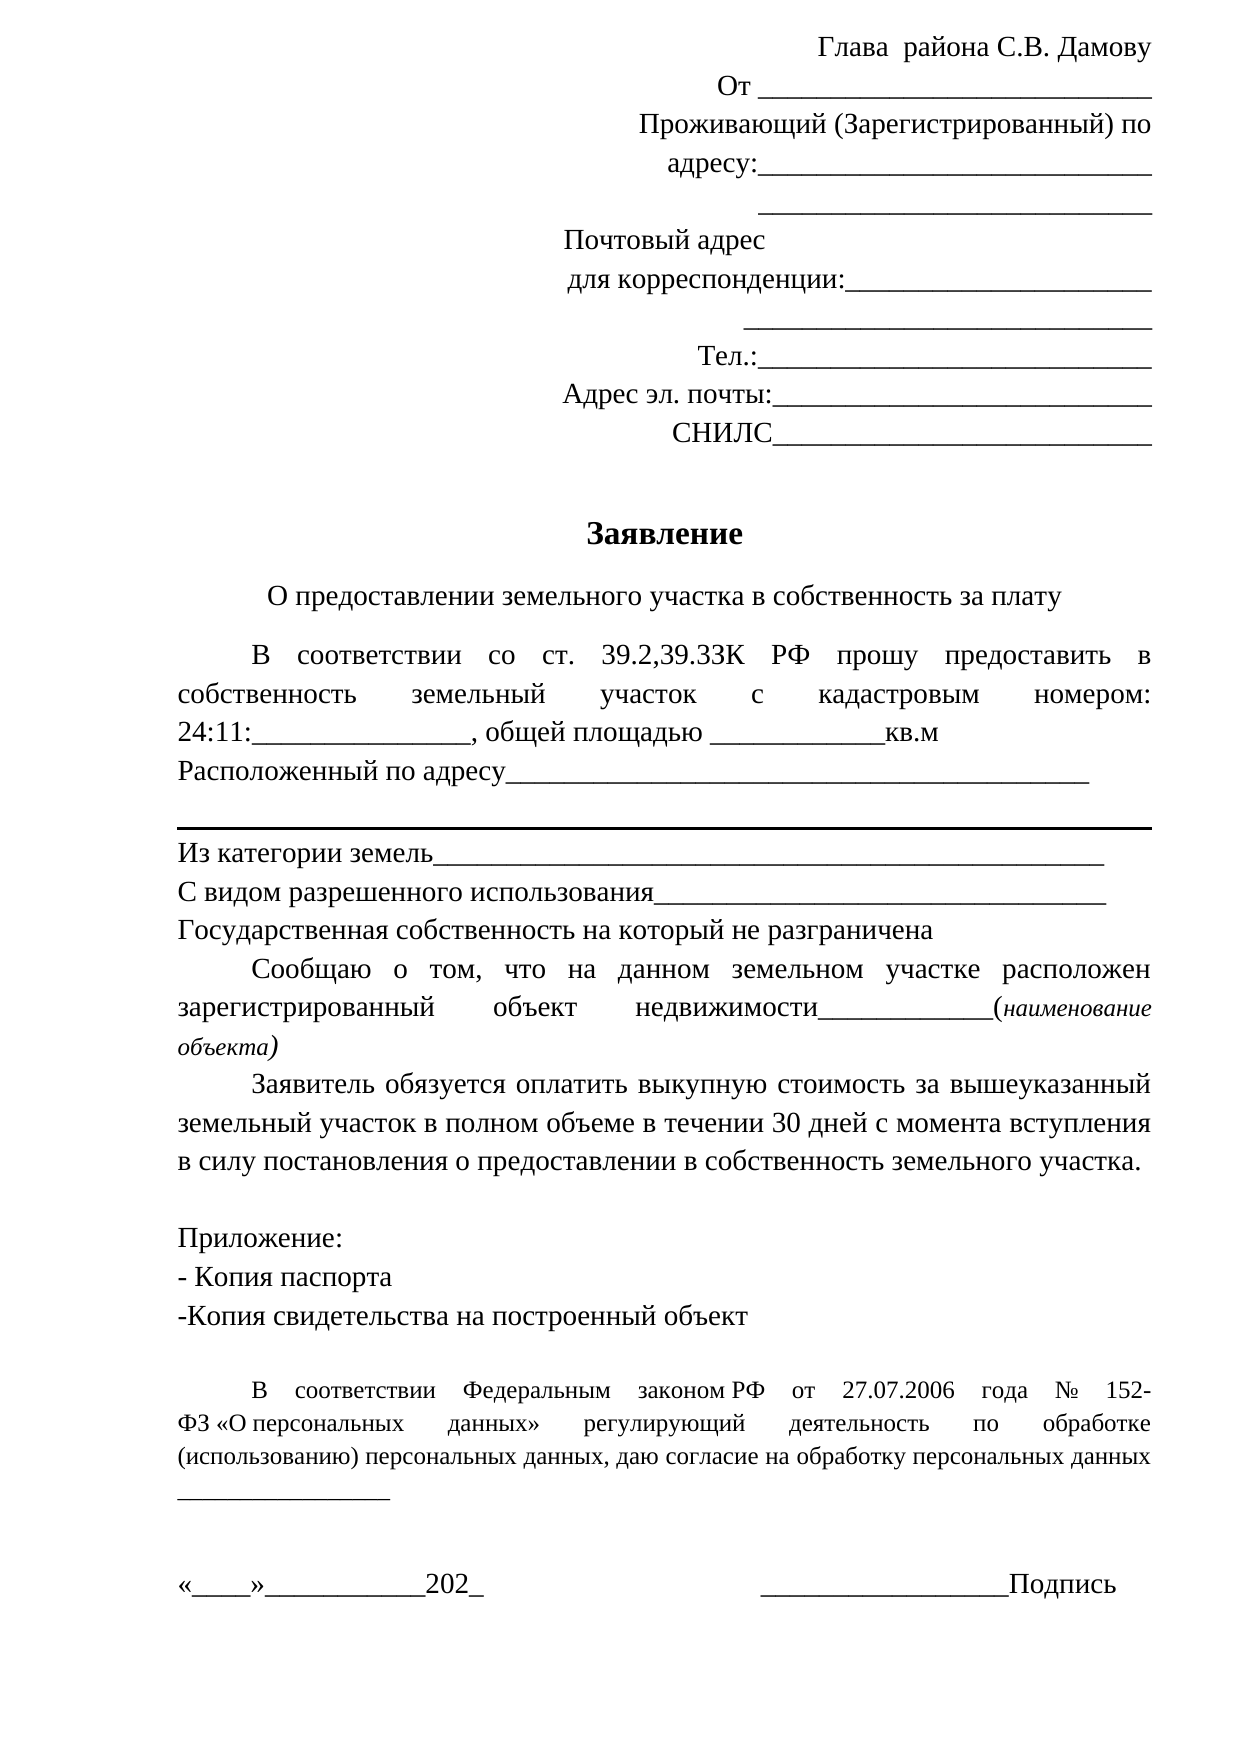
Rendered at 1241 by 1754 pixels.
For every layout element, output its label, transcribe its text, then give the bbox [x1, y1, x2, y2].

text Заявитель обязуется оплатить выкупную стоимость за вышеуказанный земельный участок в полном объеме в течении 30 дней с момента вступления в силу постановления о предоставлении в собственность земельного участка. [177, 1066, 1152, 1177]
text Глава района С.В. Дамову [177, 29, 1152, 63]
text ___________________________ [177, 184, 1152, 217]
text Почтовый адрес [177, 222, 1152, 256]
text -Копия свидетельства на построенный объект [177, 1298, 1152, 1331]
text Сообщаю о том, что на данном земельном участке расположен зарегистрированный объект недвижимости____________(наименование объекта) [177, 951, 1152, 1061]
text Из категории земель______________________________________________ [177, 835, 1152, 869]
text В соответствии Федеральным законом РФ от 27.07.2006 года № 152-ФЗ «О персональных данных» регулирующий деятельность по обработке (использованию) персональных данных, даю согласие на обработку персональных данных _________________ [177, 1375, 1152, 1502]
text Расположенный по адресу________________________________________ [177, 753, 1152, 786]
text Заявление [177, 513, 1152, 551]
text В соответствии со ст. 39.2,39.3ЗК РФ прошу предоставить в собственность земельный участок с кадастровым номером: 24:11:_______________, общей площадью ____________кв.м [177, 637, 1152, 748]
text - Копия паспорта [177, 1259, 1152, 1293]
text СНИЛС__________________________ [177, 415, 1152, 448]
text Приложение: [177, 1221, 1152, 1254]
text От ___________________________ [177, 68, 1152, 102]
text Проживающий (Зарегистрированный) по адресу:___________________________ [177, 107, 1152, 179]
text ____________________________ [177, 299, 1152, 333]
text Адрес эл. почты:__________________________ [177, 376, 1152, 410]
text «____»___________202_ _________________Подпись [177, 1566, 1152, 1600]
text для корреспонденции:_____________________ [177, 261, 1152, 294]
text С видом разрешенного использования_______________________________ [177, 874, 1152, 907]
text Тел.:___________________________ [177, 338, 1152, 371]
text О предоставлении земельного участка в собственность за плату [177, 578, 1152, 611]
text Государственная собственность на который не разграничена [177, 912, 1152, 946]
